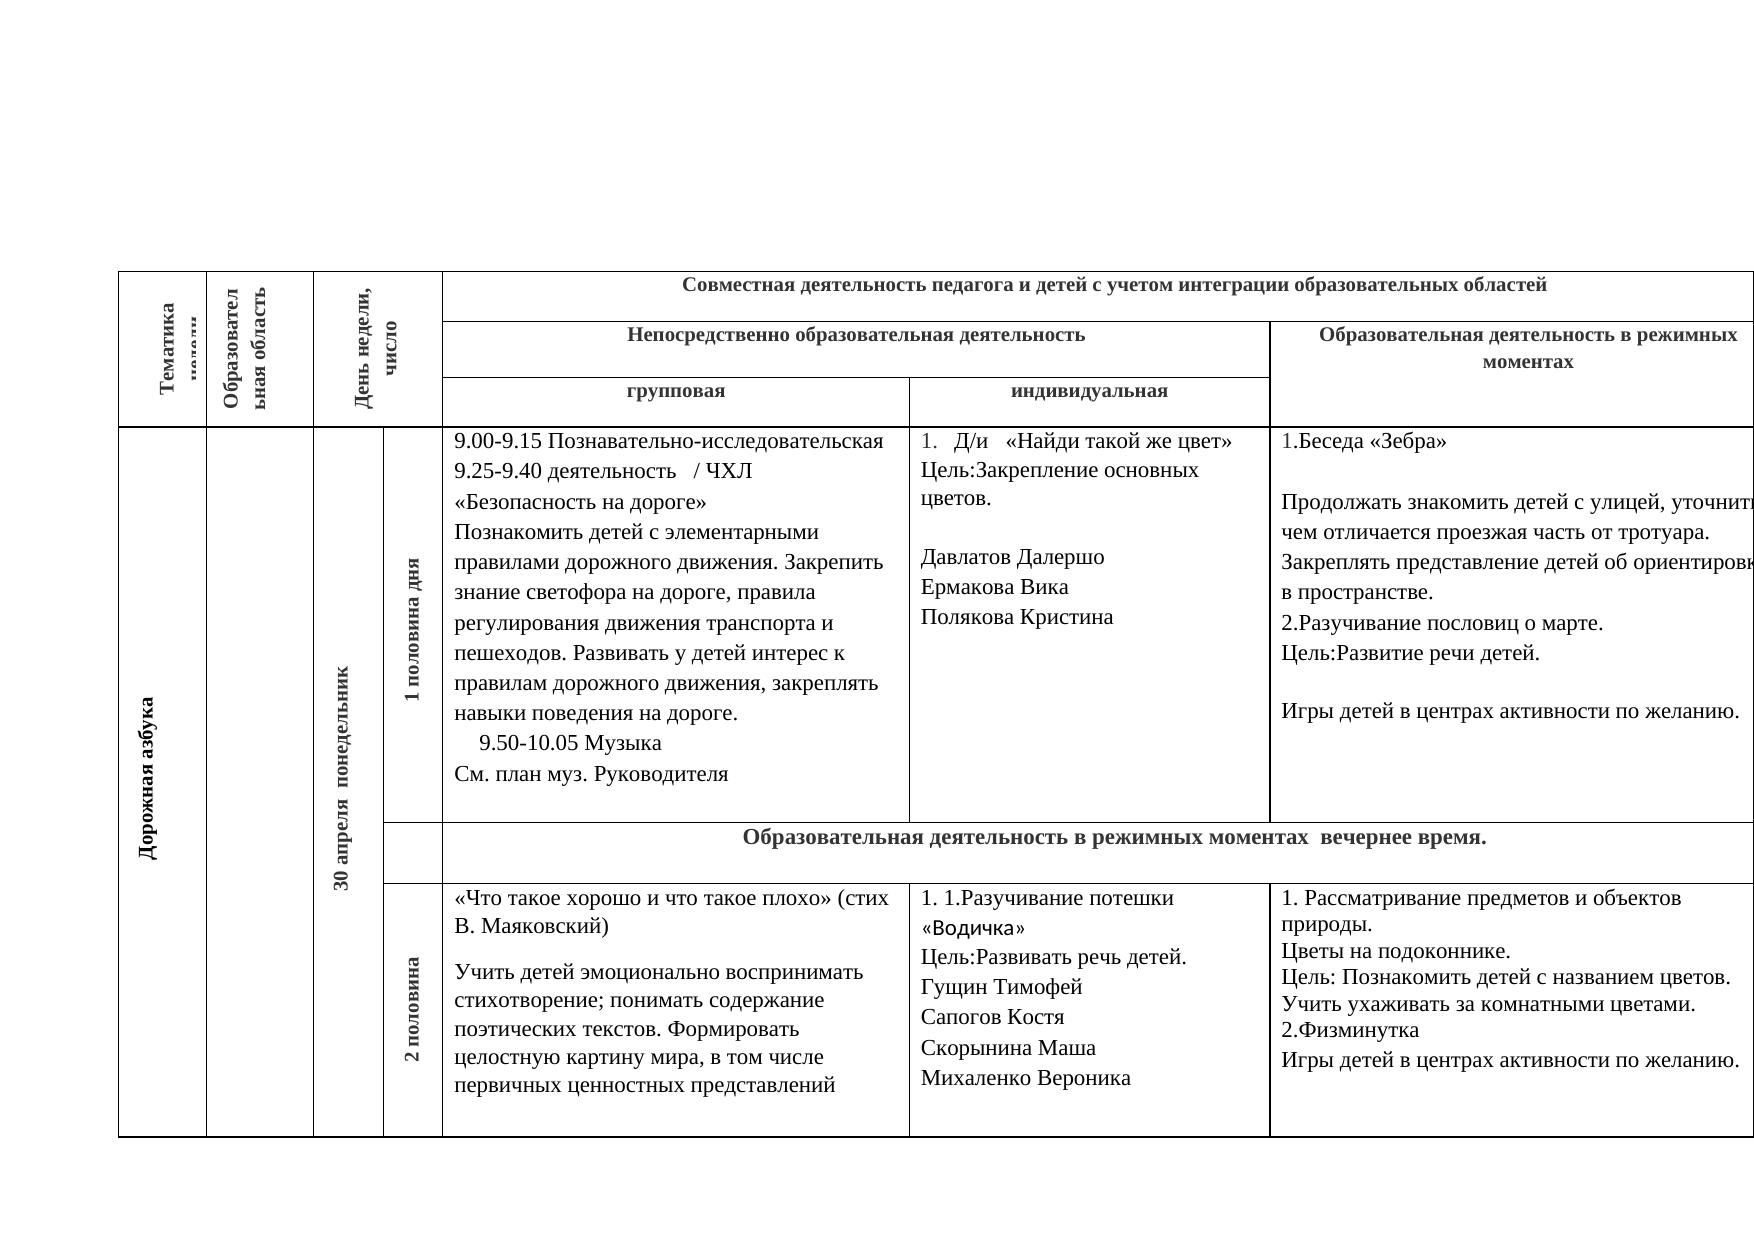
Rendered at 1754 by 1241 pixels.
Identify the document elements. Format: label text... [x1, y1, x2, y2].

table_cell 9.00-9.15 Познавательно-исследовательская 9.25-9.40 деятельность / ЧХЛ «Безопасность на дороге» Познакомить детей с элементарными правилами дорожного движения. Закрепить знание светофора на дороге, правила регулирования движения транспорта и пешеходов. Развивать у детей интерес к правилам дорожного движения, закреплять навыки поведения на дороге. 9.50-10.05 Музыка См. план муз. Руководителя [443, 428, 909, 822]
table_cell 1.Беседа «Зебра» Продолжать знакомить детей с улицей, уточнить чем отличается проезжая часть от тротуара. Закреплять представление детей об ориентировке в пространстве. 2.Разучивание пословиц о марте. Цель:Развитие речи детей. Игры детей в центрах активности по желанию. [1271, 428, 1753, 822]
table_header Тематика недели [119, 272, 206, 426]
table_cell Образовательная деятельность в режимных моментах вечернее время. [443, 823, 1753, 883]
table_cell 2 половина [384, 884, 442, 1136]
table_cell групповая [443, 378, 909, 426]
table_cell «Что такое хорошо и что такое плохо» (стих В. Маяковский) Учить детей эмоционально воспринимать стихотворение; понимать содержание поэтических текстов. Формировать целостную картину мира, в том числе первичных ценностных представлений [443, 884, 909, 1136]
table_cell 1. Д/и «Найди такой же цвет» Цель:Закрепление основных цветов. Давлатов Далершо Ермакова Вика Полякова Кристина [910, 428, 1269, 822]
table_cell 1 половина дня [384, 428, 442, 822]
table_cell Дорожная азбука [119, 428, 206, 1136]
table_cell Непосредственно образовательная деятельность [443, 322, 1269, 377]
table_cell [384, 823, 442, 883]
table_header День недели, число [314, 272, 442, 426]
table_header Образовательная область [207, 272, 313, 426]
table_header Совместная деятельность педагога и детей с учетом интеграции образовательных областей [443, 272, 1753, 321]
table_cell 1. 1.Разучивание потешки «Водичка» Цель:Развивать речь детей. Гущин Тимофей Сапогов Костя Скорынина Маша Михаленко Вероника [910, 884, 1269, 1136]
table_cell Образовательная деятельность в режимных моментах [1271, 322, 1753, 426]
table_cell 1. Рассматривание предметов и объектов природы. Цветы на подоконнике. Цель: Познакомить детей с названием цветов. Учить ухаживать за комнатными цветами. 2.Физминутка Игры детей в центрах активности по желанию. [1271, 884, 1753, 1136]
table_cell 30 апреля понедельник [314, 428, 383, 1136]
table_cell индивидуальная [910, 378, 1269, 426]
table_cell [207, 428, 313, 1136]
